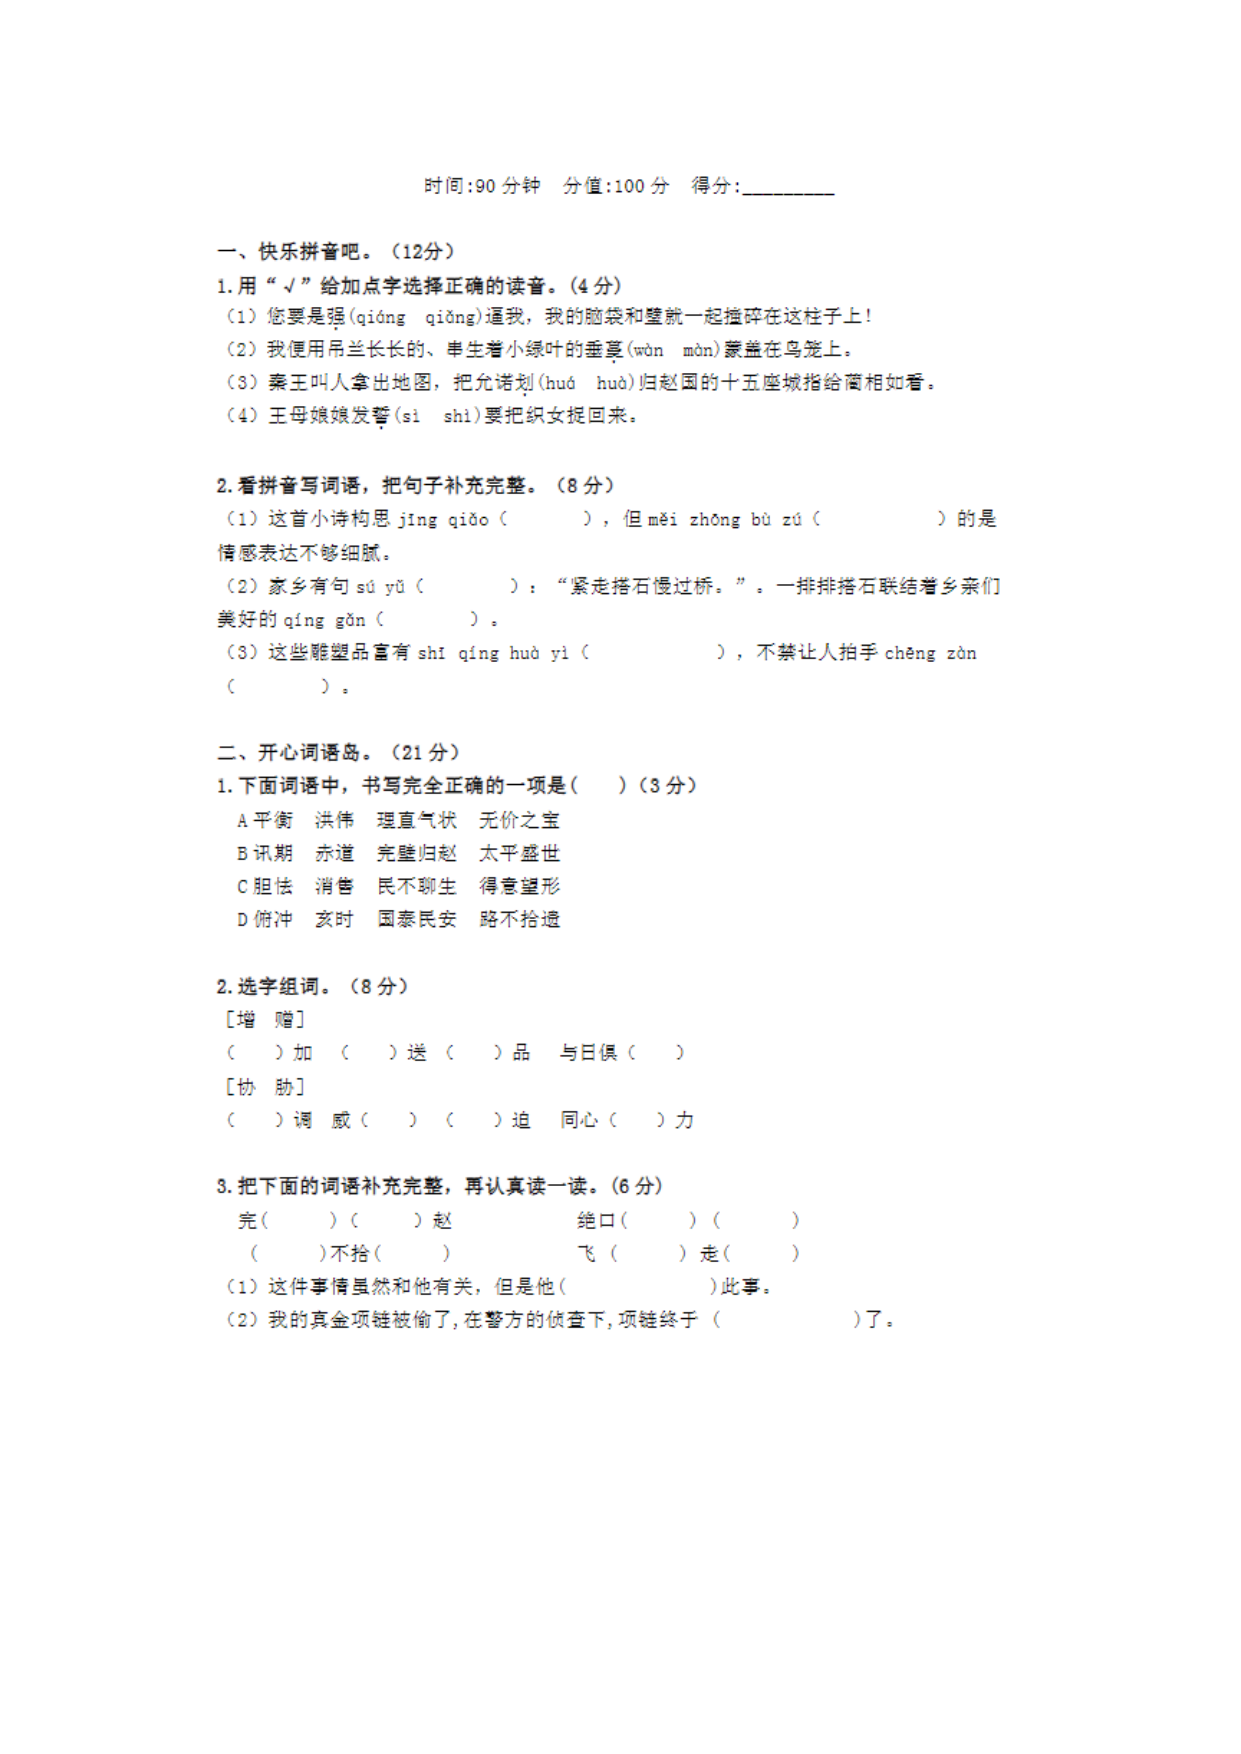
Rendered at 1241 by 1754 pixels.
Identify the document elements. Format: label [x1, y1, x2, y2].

picture [187, 162, 1053, 1397]
